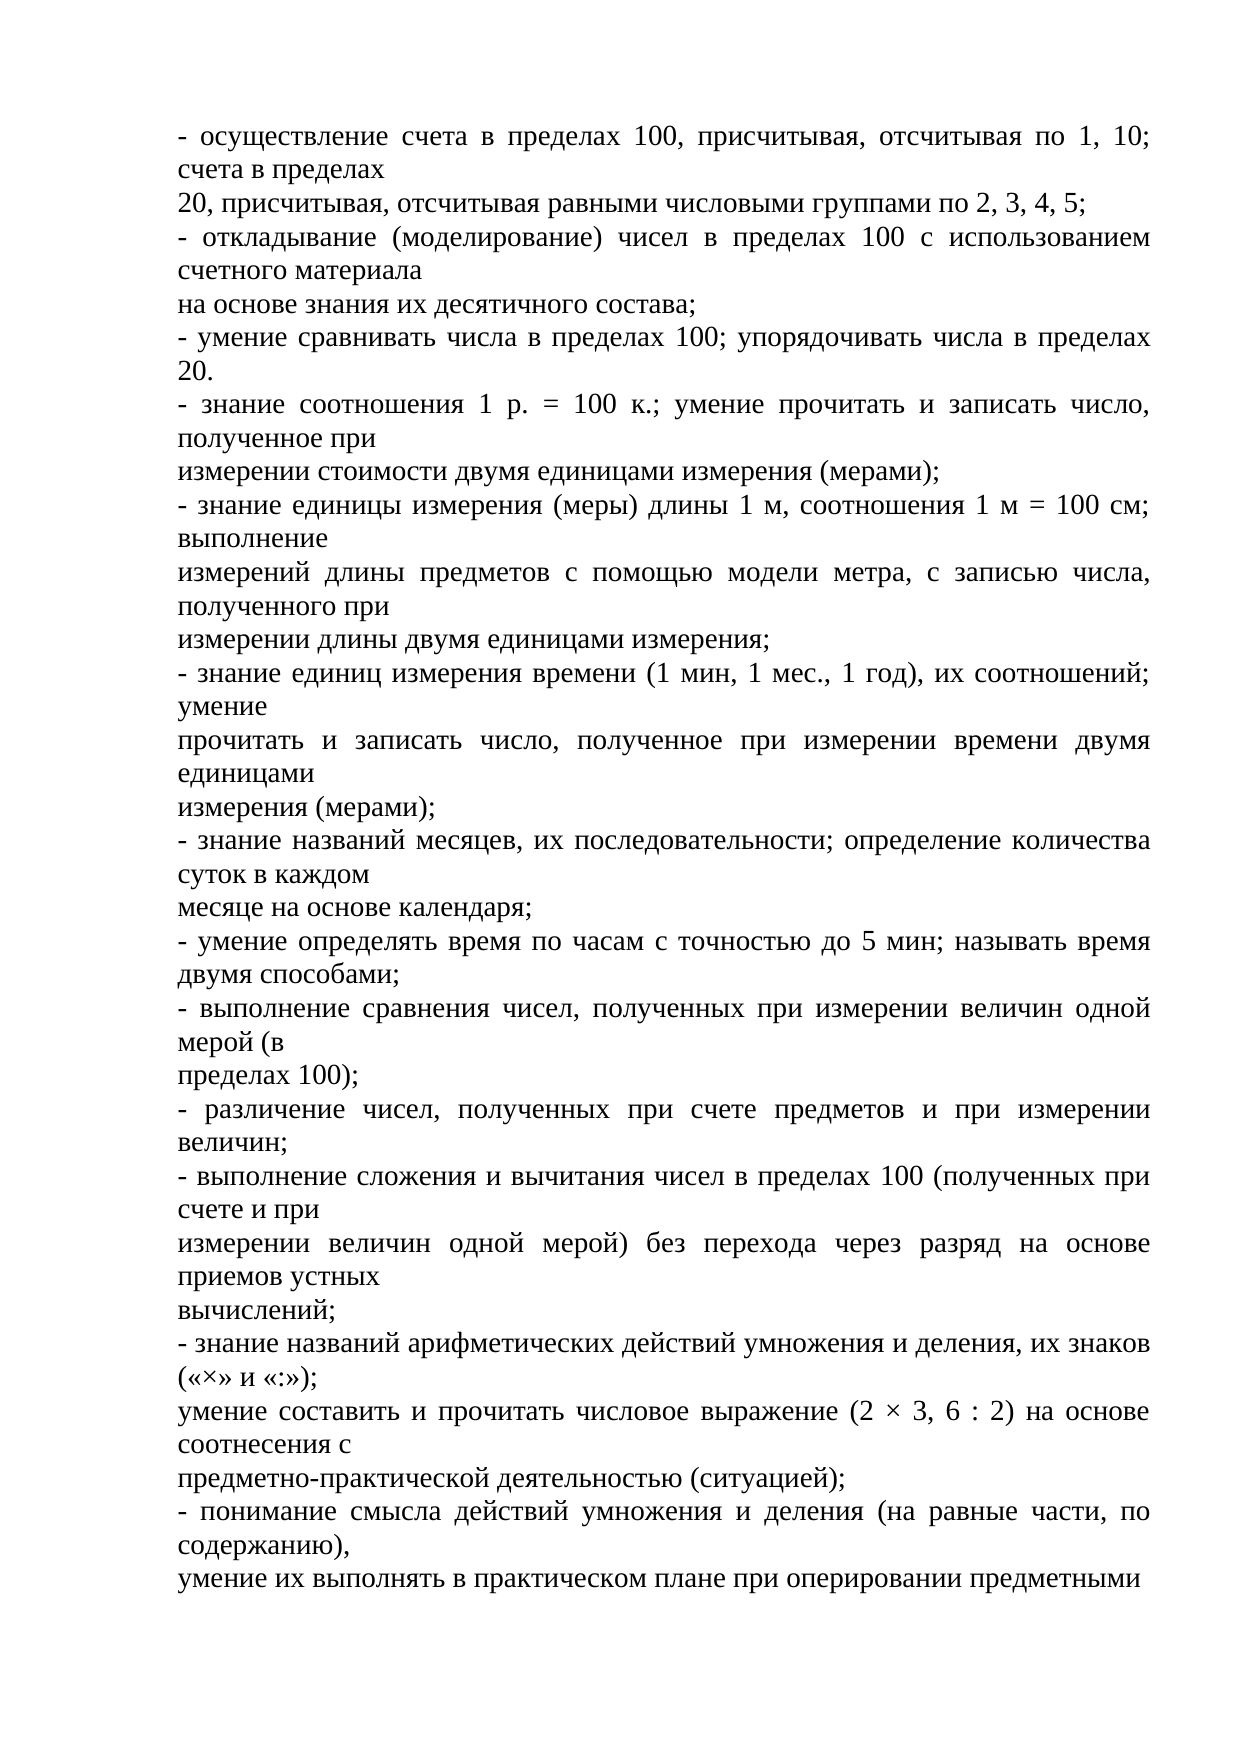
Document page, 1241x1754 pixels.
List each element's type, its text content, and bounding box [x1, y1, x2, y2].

text пределах 100); [177, 1057, 1152, 1091]
text - выполнение сравнения чисел, полученных при измерении величин одной мерой (в [177, 990, 1152, 1057]
text предметно-практической деятельностью (ситуацией); [177, 1460, 1152, 1493]
text месяце на основе календаря; [177, 889, 1152, 923]
text измерения (мерами); [177, 789, 1152, 822]
text - умение определять время по часам с точностью до 5 мин; называть время двумя способами; [177, 923, 1152, 990]
text - знание единиц измерения времени (1 мин, 1 мес., 1 год), их соотношений; умение [177, 655, 1152, 722]
text - знание соотношения 1 р. = 100 к.; умение прочитать и записать число, полученное при [177, 386, 1152, 453]
text - знание названий арифметических действий умножения и деления, их знаков («×» и «:»); [177, 1326, 1152, 1393]
text - умение сравнивать числа в пределах 100; упорядочивать числа в пределах 20. [177, 319, 1152, 386]
text измерении величин одной мерой) без перехода через разряд на основе приемов устных [177, 1225, 1152, 1292]
text вычислений; [177, 1292, 1152, 1326]
text - знание единицы измерения (меры) длины 1 м, соотношения 1 м = 100 см; выполнение [177, 487, 1152, 554]
text умение составить и прочитать числовое выражение (2 × 3, 6 : 2) на основе соотнесения с [177, 1393, 1152, 1460]
text - знание названий месяцев, их последовательности; определение количества суток в каждом [177, 822, 1152, 889]
text умение их выполнять в практическом плане при оперировании предметными [177, 1560, 1152, 1594]
text измерении стоимости двумя единицами измерения (мерами); [177, 453, 1152, 487]
text измерений длины предметов с помощью модели метра, с записью числа, полученного при [177, 554, 1152, 621]
text прочитать и записать число, полученное при измерении времени двумя единицами [177, 722, 1152, 789]
text на основе знания их десятичного состава; [177, 286, 1152, 319]
text 20, присчитывая, отсчитывая равными числовыми группами по 2, 3, 4, 5; [177, 185, 1152, 219]
text - различение чисел, полученных при счете предметов и при измерении величин; [177, 1091, 1152, 1158]
text - понимание смысла действий умножения и деления (на равные части, по содержанию), [177, 1493, 1152, 1560]
text - выполнение сложения и вычитания чисел в пределах 100 (полученных при счете и при [177, 1158, 1152, 1225]
text - откладывание (моделирование) чисел в пределах 100 с использованием счетного материала [177, 219, 1152, 286]
text - осуществление счета в пределах 100, присчитывая, отсчитывая по 1, 10; счета в пределах [177, 118, 1152, 185]
text измерении длины двумя единицами измерения; [177, 621, 1152, 655]
